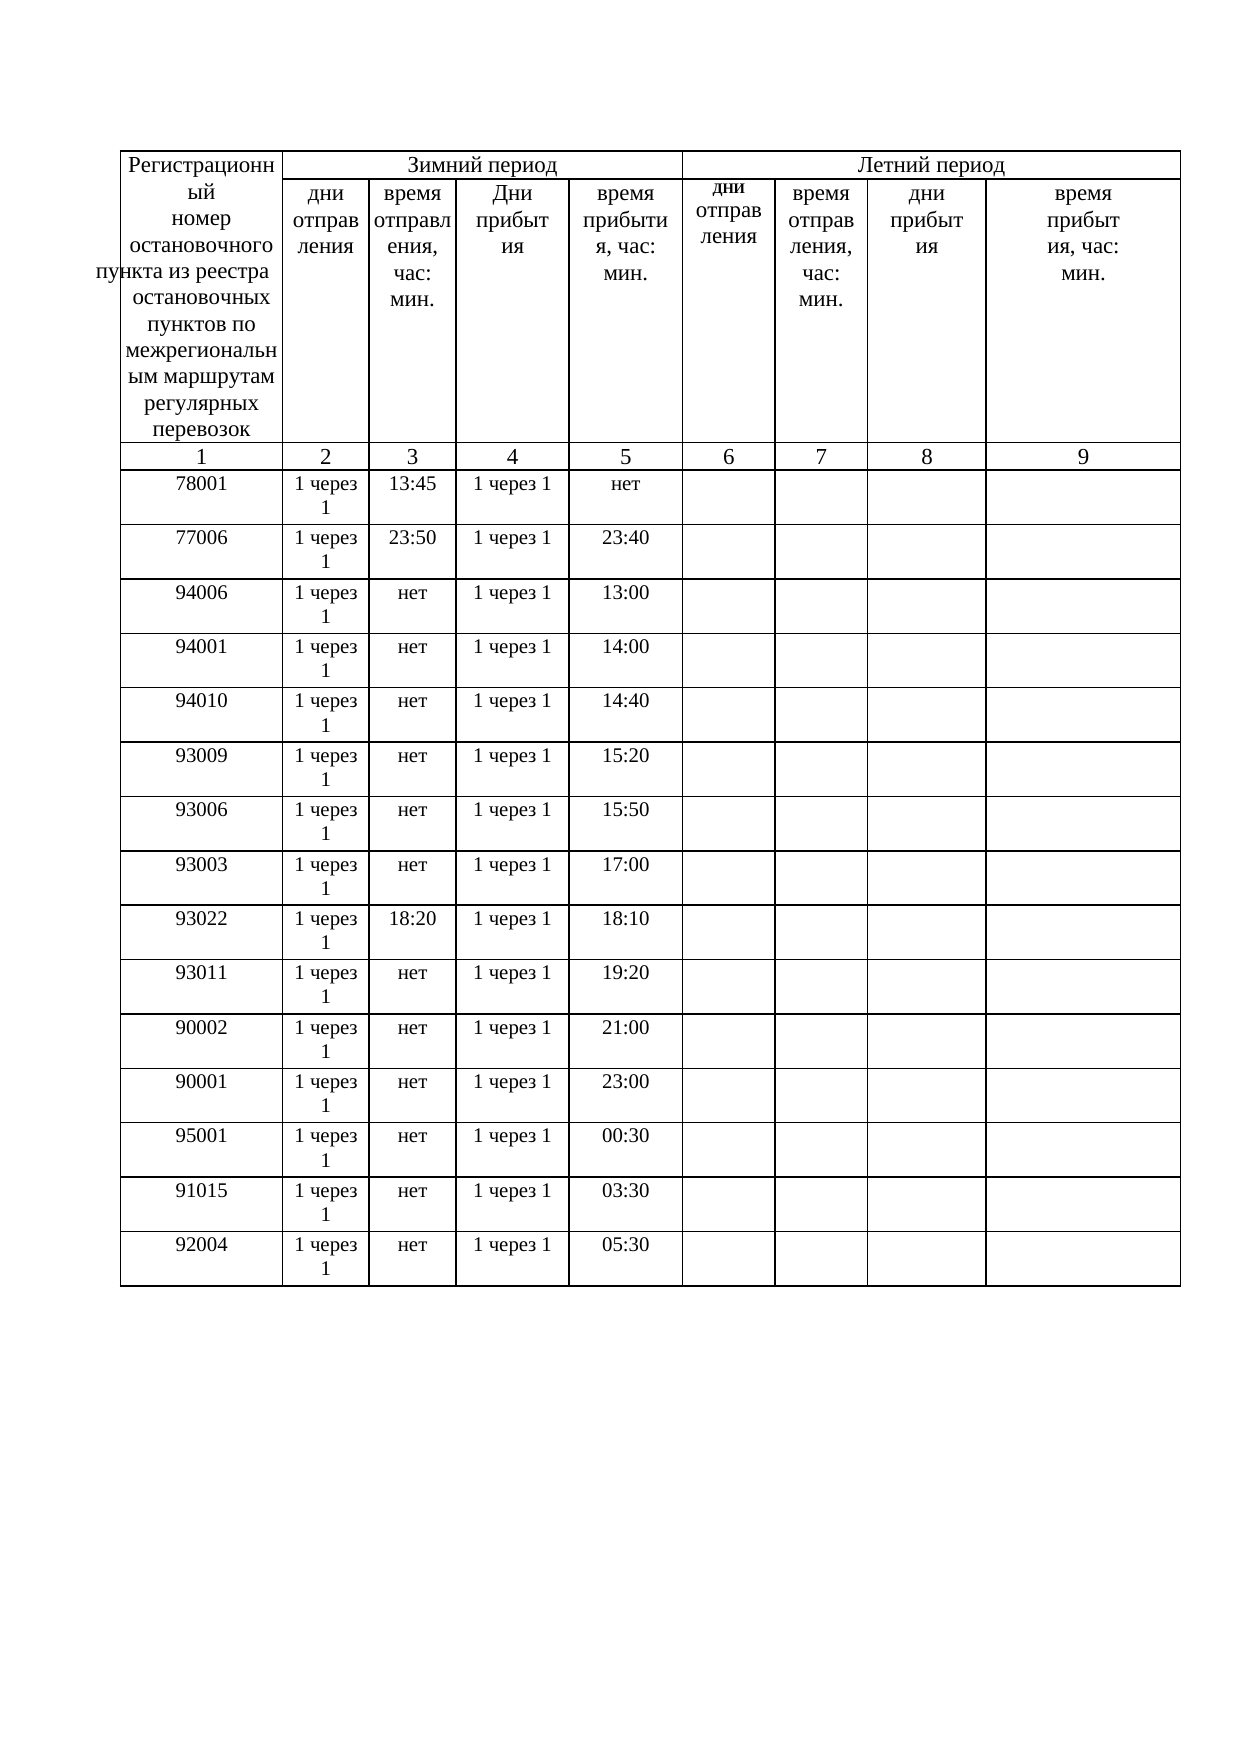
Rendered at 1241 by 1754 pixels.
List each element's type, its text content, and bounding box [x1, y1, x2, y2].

table_cell 93009 [121, 743, 282, 796]
table_cell 1 через 1 [457, 471, 568, 524]
table_cell 00:30 [570, 1123, 682, 1176]
table_cell нет [370, 1069, 455, 1122]
table_cell [868, 525, 985, 578]
table_cell 1 [121, 443, 282, 469]
table_cell 2 [283, 443, 368, 469]
table_cell 1 через 1 [457, 743, 568, 796]
table_cell 13:45 [370, 471, 455, 524]
table_cell 9 [987, 443, 1180, 469]
table_cell [987, 471, 1180, 524]
table_cell нет [370, 1178, 455, 1231]
table_cell 77006 [121, 525, 282, 578]
table_cell нет [570, 471, 682, 524]
table_cell [868, 688, 985, 741]
table_cell [776, 1069, 867, 1122]
table_cell [776, 1232, 867, 1285]
table_cell [683, 1015, 774, 1067]
table_header Летний период [683, 152, 1180, 178]
table_cell [683, 580, 774, 632]
table_cell [987, 1178, 1180, 1231]
table_cell [868, 852, 985, 904]
table_cell [776, 580, 867, 632]
table_cell [683, 688, 774, 741]
table_cell Дни прибыт ия [457, 180, 568, 441]
table_cell нет [370, 1123, 455, 1176]
table_cell [776, 960, 867, 1013]
table_cell нет [370, 960, 455, 1013]
table_header Зимний период [283, 152, 682, 178]
table_cell 1 через 1 [283, 688, 368, 741]
table_cell дни прибыт ия [868, 180, 985, 441]
table_cell [683, 852, 774, 904]
table_cell 15:20 [570, 743, 682, 796]
table_cell [868, 743, 985, 796]
table_cell [868, 960, 985, 1013]
table_cell 94010 [121, 688, 282, 741]
table_cell 94001 [121, 634, 282, 687]
table_cell [683, 471, 774, 524]
table_cell нет [370, 797, 455, 850]
table_cell [868, 1232, 985, 1285]
table_cell [683, 1232, 774, 1285]
table_cell [776, 525, 867, 578]
table_cell 1 через 1 [457, 797, 568, 850]
table_cell время отправ ления, час: мин. [776, 180, 867, 441]
table_cell 1 через 1 [457, 688, 568, 741]
table_cell 14:00 [570, 634, 682, 687]
table_cell 23:50 [370, 525, 455, 578]
table_cell [776, 688, 867, 741]
table_cell [868, 1015, 985, 1067]
table_cell 92004 [121, 1232, 282, 1285]
table_cell 1 через 1 [457, 960, 568, 1013]
table_cell 1 через 1 [283, 1015, 368, 1067]
table_cell [683, 906, 774, 959]
table_cell [683, 743, 774, 796]
table_cell [987, 1232, 1180, 1285]
table_cell 6 [683, 443, 774, 469]
table_cell 1 через 1 [457, 1178, 568, 1231]
table_cell 1 через 1 [457, 906, 568, 959]
table_cell 15:50 [570, 797, 682, 850]
table_cell нет [370, 580, 455, 632]
table_cell 1 через 1 [283, 580, 368, 632]
table_cell 1 через 1 [457, 1015, 568, 1067]
table_cell 7 [776, 443, 867, 469]
table_cell [987, 797, 1180, 850]
table_cell [776, 471, 867, 524]
table_cell 8 [868, 443, 985, 469]
table_cell [776, 1178, 867, 1231]
table_cell 1 через 1 [457, 525, 568, 578]
table_cell 95001 [121, 1123, 282, 1176]
table_cell 18:10 [570, 906, 682, 959]
table_cell [868, 634, 985, 687]
table_cell 1 через 1 [283, 960, 368, 1013]
table_cell нет [370, 688, 455, 741]
table_cell 1 через 1 [283, 906, 368, 959]
table_cell [868, 797, 985, 850]
table_cell [868, 580, 985, 632]
table_cell [683, 634, 774, 687]
table_cell [987, 1015, 1180, 1067]
table_cell ДНИ отправ ления [683, 180, 774, 441]
table_cell [987, 1069, 1180, 1122]
table_cell нет [370, 743, 455, 796]
table_cell [683, 960, 774, 1013]
table_cell 1 через 1 [283, 1232, 368, 1285]
table_cell [987, 580, 1180, 632]
table_cell 1 через 1 [283, 1178, 368, 1231]
table_cell [987, 960, 1180, 1013]
table_cell 18:20 [370, 906, 455, 959]
table_cell [683, 1178, 774, 1231]
table_cell [776, 906, 867, 959]
table_cell 78001 [121, 471, 282, 524]
table_cell [868, 471, 985, 524]
table_cell 1 через 1 [457, 852, 568, 904]
table_cell [683, 1069, 774, 1122]
table_cell 93011 [121, 960, 282, 1013]
table_cell 21:00 [570, 1015, 682, 1067]
table_cell 5 [570, 443, 682, 469]
table_cell [868, 1069, 985, 1122]
table_cell [776, 1015, 867, 1067]
table_cell [683, 525, 774, 578]
table_cell [776, 743, 867, 796]
table_cell [683, 797, 774, 850]
table_cell 19:20 [570, 960, 682, 1013]
table_cell [987, 634, 1180, 687]
table_cell 14:40 [570, 688, 682, 741]
table_cell 94006 [121, 580, 282, 632]
table_cell 1 через 1 [283, 1123, 368, 1176]
table_cell 93003 [121, 852, 282, 904]
table_cell нет [370, 634, 455, 687]
table_cell 1 через 1 [457, 580, 568, 632]
table_cell 3 [370, 443, 455, 469]
table_cell время отправл ения, час: мин. [370, 180, 455, 441]
table_cell 1 через 1 [457, 1069, 568, 1122]
table_cell [776, 634, 867, 687]
table_cell 4 [457, 443, 568, 469]
table_cell 23:00 [570, 1069, 682, 1122]
table_cell 17:00 [570, 852, 682, 904]
table_cell 1 через 1 [283, 743, 368, 796]
table_cell нет [370, 1015, 455, 1067]
table_cell 03:30 [570, 1178, 682, 1231]
table_cell [776, 852, 867, 904]
table_header Регистрационный номер остановочного пункта из реестра остановочных пунктов по межрегиональным маршрутам регулярных перевозок [121, 152, 282, 441]
table_cell [987, 906, 1180, 959]
table_cell 13:00 [570, 580, 682, 632]
table_cell дни отправ ления [283, 180, 368, 441]
table_cell [868, 1123, 985, 1176]
table_cell 1 через 1 [457, 1123, 568, 1176]
table_cell [868, 1178, 985, 1231]
table_cell время прибыт ия, час: мин. [987, 180, 1180, 441]
table_cell время прибыти я, час: мин. [570, 180, 682, 441]
table_cell 1 через 1 [283, 797, 368, 850]
table_cell 93022 [121, 906, 282, 959]
table_cell [987, 688, 1180, 741]
table_cell 1 через 1 [283, 1069, 368, 1122]
table_cell 93006 [121, 797, 282, 850]
table_cell 90002 [121, 1015, 282, 1067]
table_cell 23:40 [570, 525, 682, 578]
table_cell нет [370, 1232, 455, 1285]
table_cell 1 через 1 [283, 634, 368, 687]
table_cell 1 через 1 [457, 1232, 568, 1285]
table_cell [868, 906, 985, 959]
table_cell 91015 [121, 1178, 282, 1231]
table_cell 1 через 1 [283, 525, 368, 578]
table_cell [987, 743, 1180, 796]
table_cell нет [370, 852, 455, 904]
table_cell 1 через 1 [283, 852, 368, 904]
table_cell 90001 [121, 1069, 282, 1122]
table_cell [683, 1123, 774, 1176]
table_cell [987, 852, 1180, 904]
table_cell [987, 1123, 1180, 1176]
table_cell [776, 797, 867, 850]
table_cell 1 через 1 [283, 471, 368, 524]
table_cell 1 через 1 [457, 634, 568, 687]
table_cell 05:30 [570, 1232, 682, 1285]
table_cell [987, 525, 1180, 578]
table_cell [776, 1123, 867, 1176]
